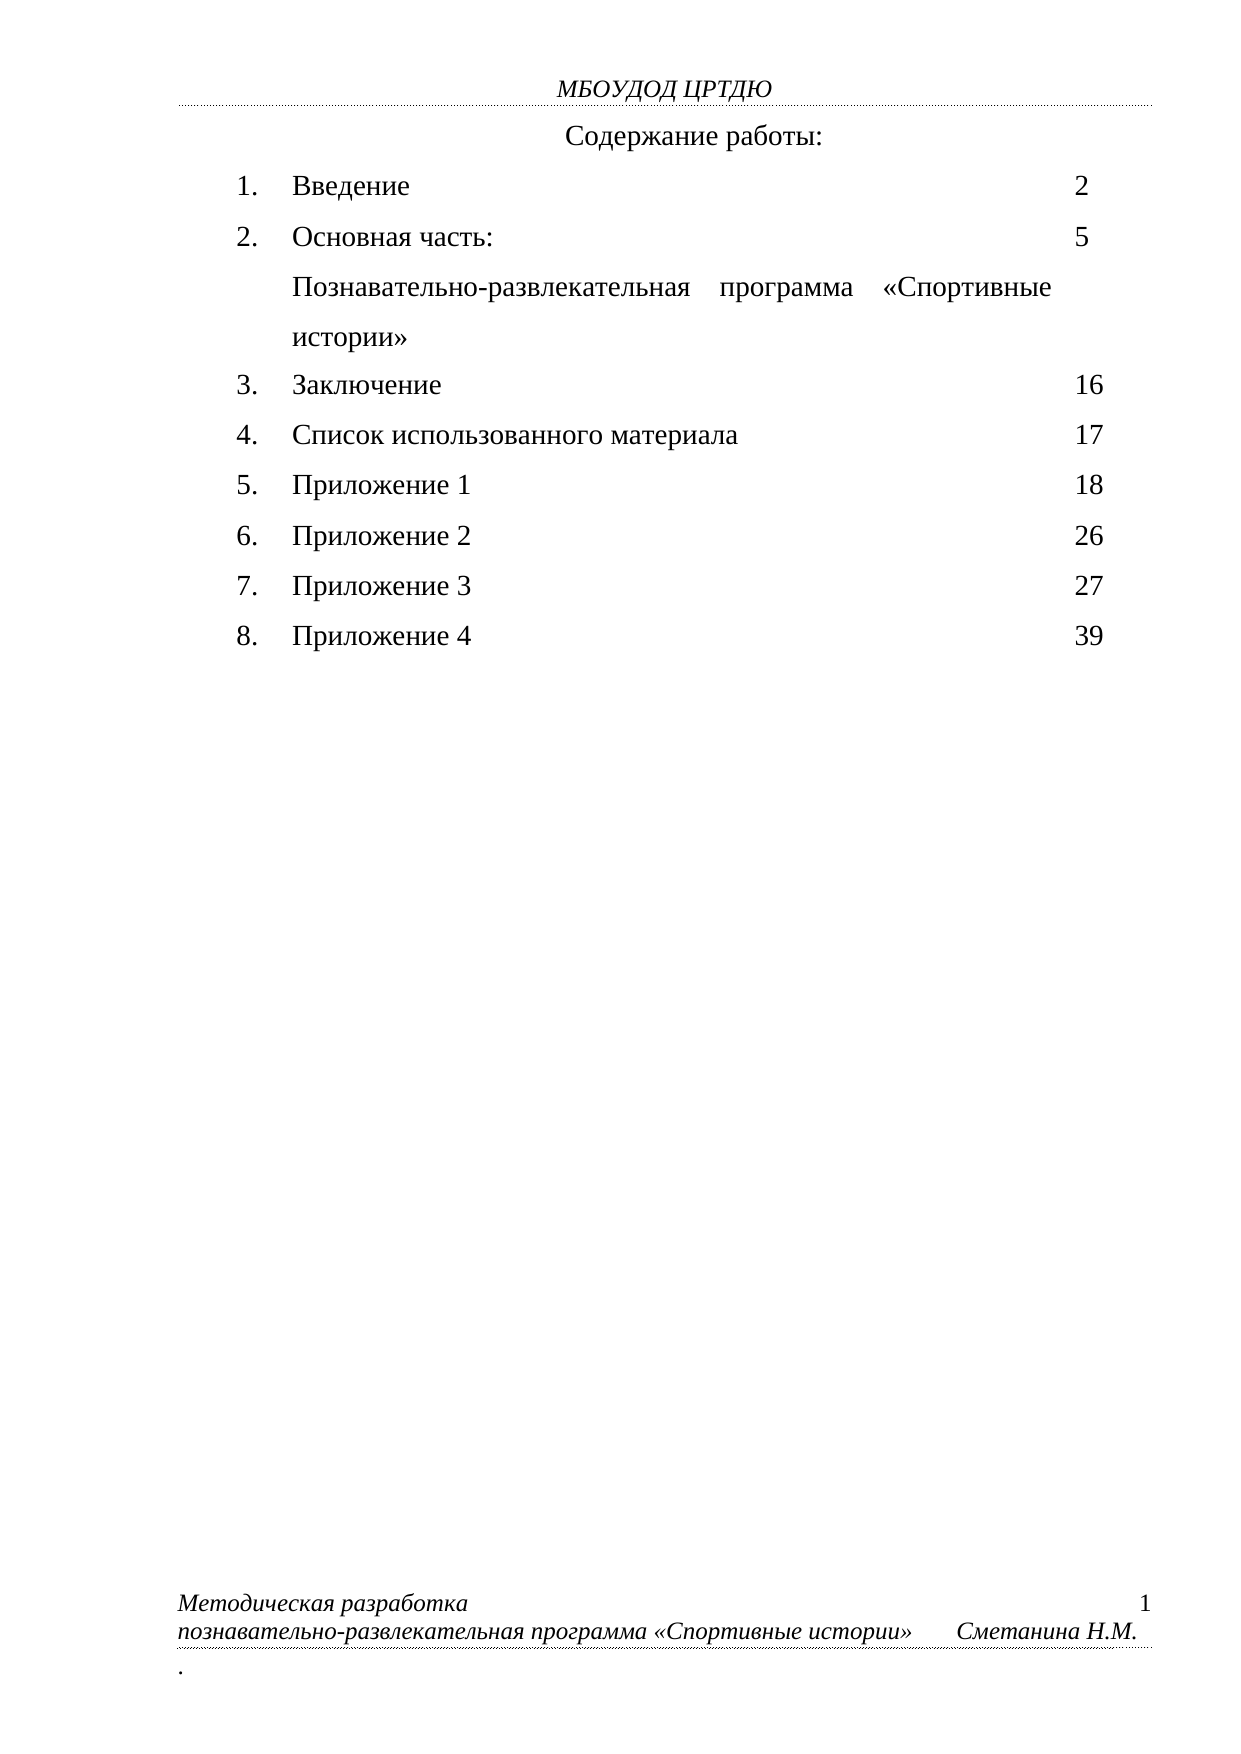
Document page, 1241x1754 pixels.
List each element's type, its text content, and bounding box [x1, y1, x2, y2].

table_cell Приложение 2 [281, 518, 1063, 568]
table_cell Основная часть: Познавательно-развлекательная программа «Спортивные истории» [281, 219, 1063, 367]
table_cell Приложение 1 [281, 468, 1063, 518]
table_cell [225, 468, 281, 518]
table_cell [225, 518, 281, 568]
table_header Введение [281, 169, 1063, 219]
table_header [225, 169, 281, 219]
text Содержание работы: [236, 118, 1152, 152]
table_cell Приложение 3 [281, 568, 1063, 618]
table_cell [225, 219, 281, 367]
table_cell 5 [1063, 219, 1133, 367]
table_cell 16 [1063, 367, 1133, 417]
table_cell [225, 568, 281, 618]
table_cell [225, 417, 281, 467]
table_header 2 [1063, 169, 1133, 219]
table_cell Заключение [281, 367, 1063, 417]
table_cell [225, 367, 281, 417]
table_cell [225, 618, 281, 668]
table_cell 39 [1063, 618, 1133, 668]
table_cell 26 [1063, 518, 1133, 568]
table_cell Список использованного материала [281, 417, 1063, 467]
table_cell Приложение 4 [281, 618, 1063, 668]
table_cell 17 [1063, 417, 1133, 467]
table_cell 18 [1063, 468, 1133, 518]
table_cell 27 [1063, 568, 1133, 618]
